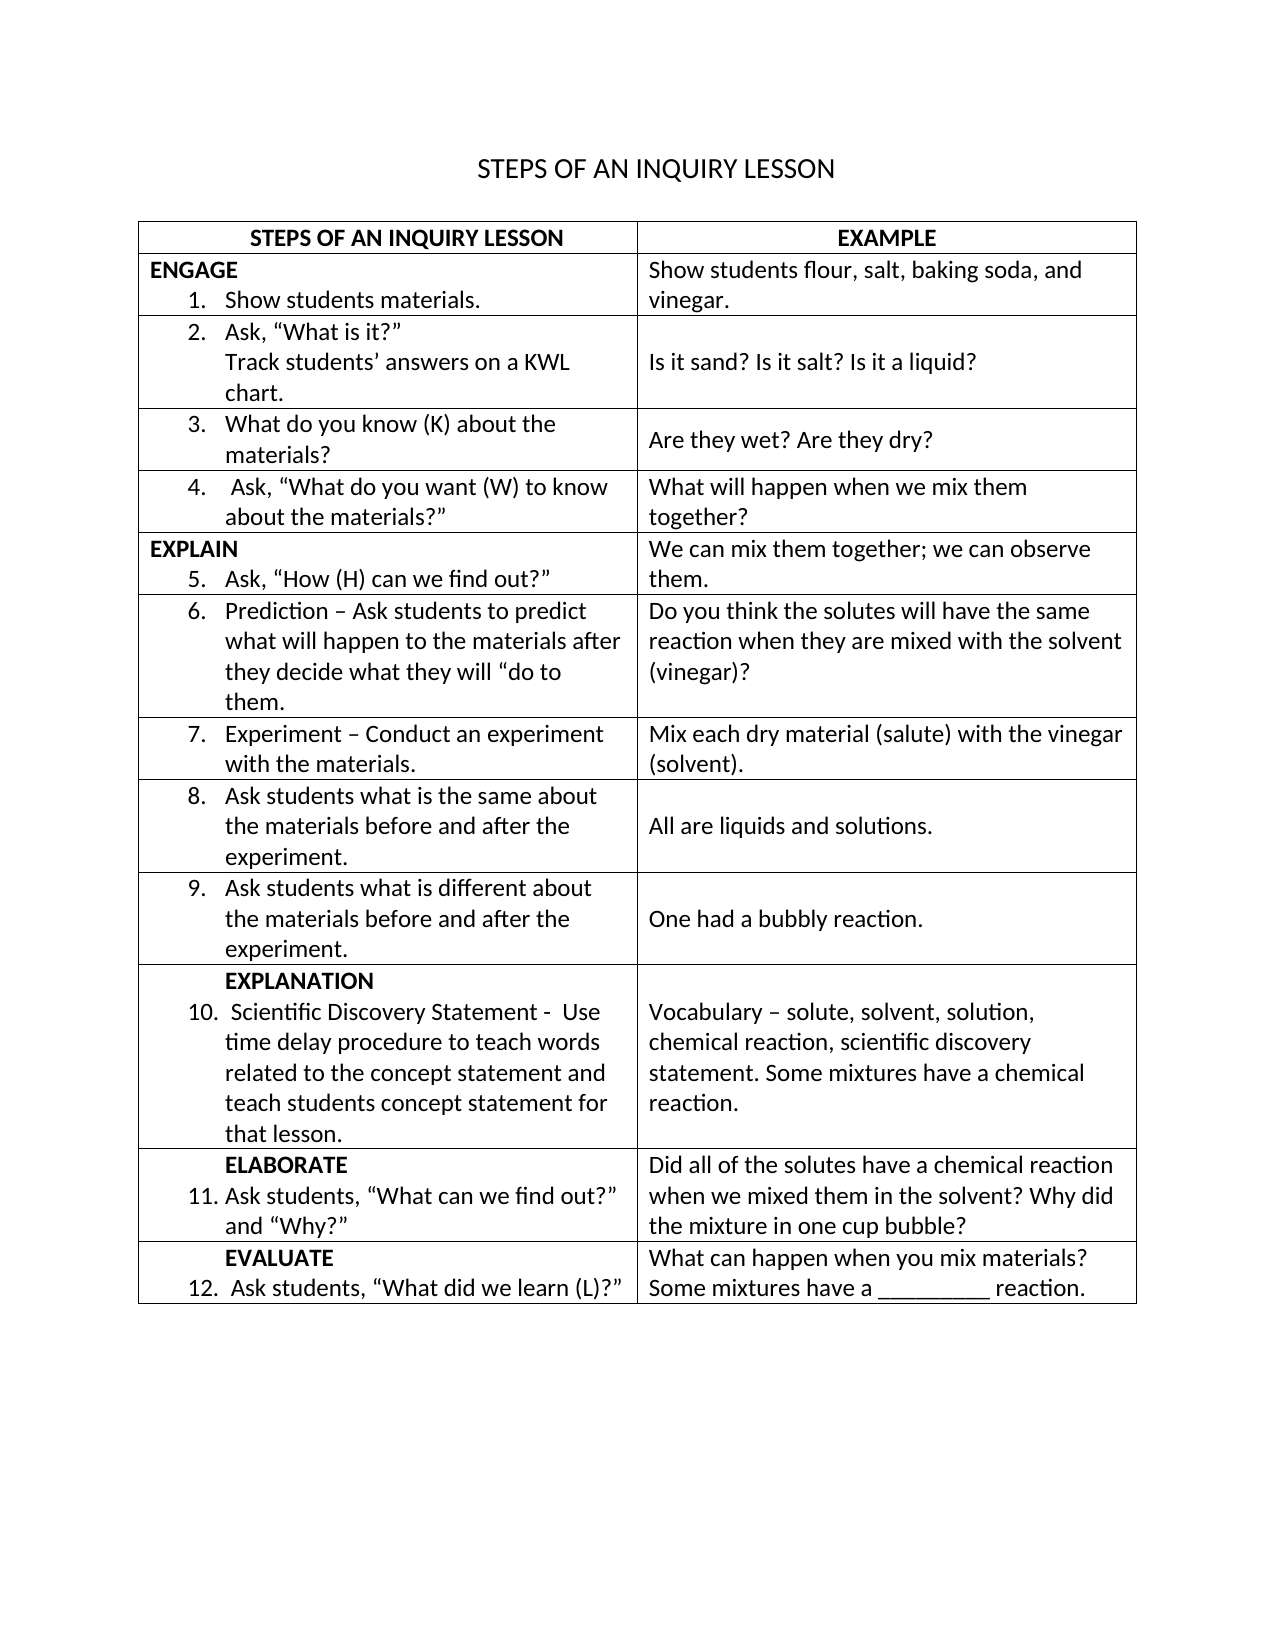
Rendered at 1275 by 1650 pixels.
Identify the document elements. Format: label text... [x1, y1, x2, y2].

table_cell Vocabulary – solute, solvent, solution, chemical reaction, scientific discovery statement. Some mixtures have a chemical reaction. [638, 965, 1136, 1148]
table_cell We can mix them together; we can observe them. [638, 533, 1136, 594]
table_header STEPS OF AN INQUIRY LESSON [139, 222, 637, 253]
table_cell What do you know (K) about the materials? [139, 409, 637, 469]
table_cell Ask, “What do you want (W) to know about the materials?” [139, 471, 637, 532]
table_cell Ask students what is different about the materials before and after the experiment. [139, 873, 637, 964]
table_cell Experiment – Conduct an experiment with the materials. [139, 718, 637, 779]
table_cell Is it sand? Is it salt? Is it a liquid? [638, 316, 1136, 407]
table_cell EXPLANATION Scientific Discovery Statement - Use time delay procedure to teach words related to the concept statement and teach students concept statement for that lesson. [139, 965, 637, 1148]
table_cell EXPLAIN Ask, “How (H) can we find out?” [139, 533, 637, 594]
table_cell One had a bubbly reaction. [638, 873, 1136, 964]
table_header EXAMPLE [638, 222, 1136, 253]
text STEPS OF AN INQUIRY LESSON [187, 150, 1125, 186]
table_cell Did all of the solutes have a chemical reaction when we mixed them in the solvent? Why did the mixture in one cup bubble? [638, 1149, 1136, 1241]
table_cell What can happen when you mix materials? Some mixtures have a _________ reaction. [638, 1242, 1136, 1303]
table_cell Mix each dry material (salute) with the vinegar (solvent). [638, 718, 1136, 779]
table_cell ELABORATE Ask students, “What can we find out?” and “Why?” [139, 1149, 637, 1241]
table_cell ENGAGE Show students materials. [139, 254, 637, 315]
table_cell Are they wet? Are they dry? [638, 409, 1136, 469]
table_cell Ask, “What is it?” Track students’ answers on a KWL chart. [139, 316, 637, 407]
table_cell Show students flour, salt, baking soda, and vinegar. [638, 254, 1136, 315]
table_cell Ask students what is the same about the materials before and after the experiment. [139, 780, 637, 872]
table_cell All are liquids and solutions. [638, 780, 1136, 872]
table_cell Do you think the solutes will have the same reaction when they are mixed with the solvent (vinegar)? [638, 595, 1136, 717]
table_cell Prediction – Ask students to predict what will happen to the materials after they decide what they will “do to them. [139, 595, 637, 717]
table_cell What will happen when we mix them together? [638, 471, 1136, 532]
table_cell EVALUATE Ask students, “What did we learn (L)?” [139, 1242, 637, 1303]
